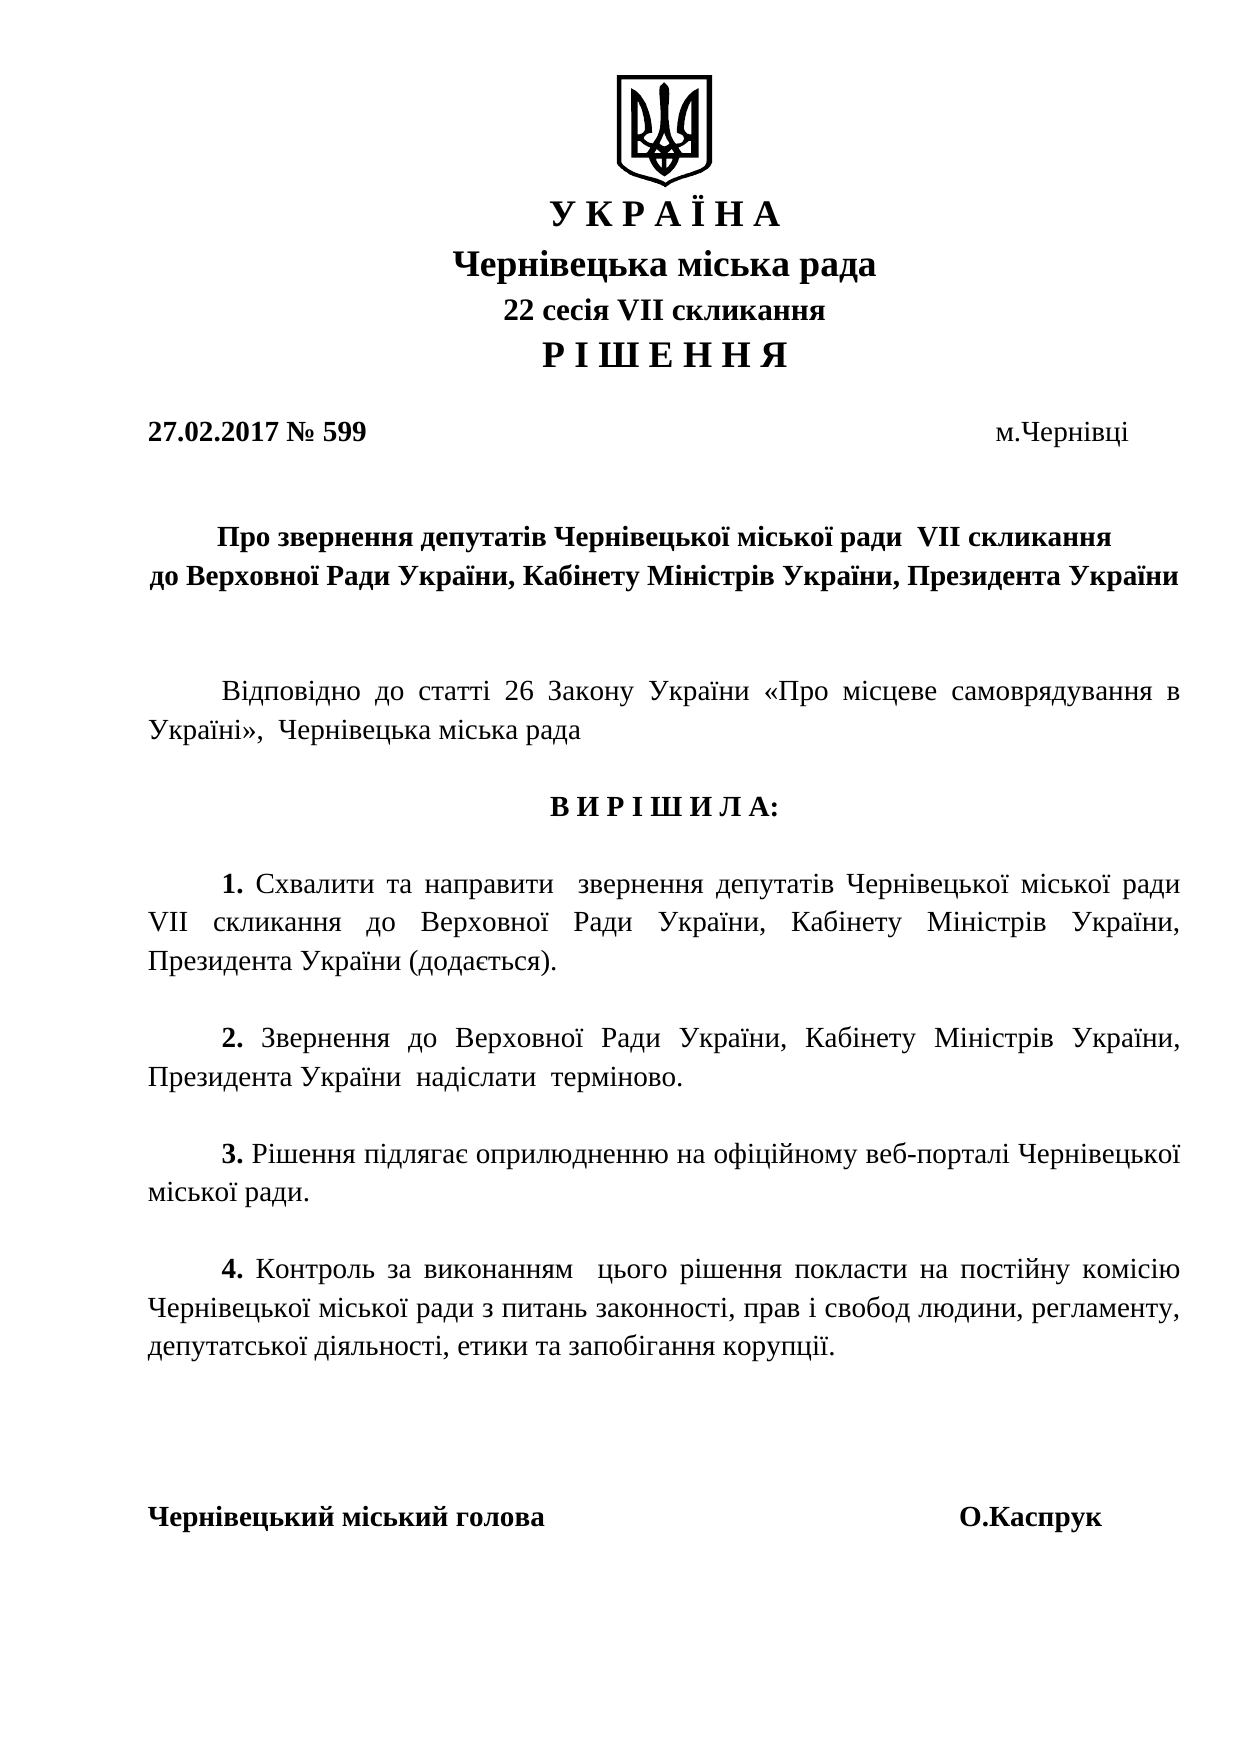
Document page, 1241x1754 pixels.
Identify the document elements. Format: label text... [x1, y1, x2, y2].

text У К Р А Ї Н А [148, 192, 1181, 235]
text 27.02.2017 № 599 м.Чернівці [148, 414, 1181, 448]
text Відповідно до статті 26 Закону України «Про місцеве самоврядування в Україні», Чернівецька міська рада [148, 673, 1181, 745]
text В И Р І Ш И Л А: [148, 789, 1181, 822]
text Чернівецька міська рада [148, 241, 1181, 284]
text Р І Ш Е Н Н Я [148, 332, 1181, 375]
text 1. Схвалити та направити звернення депутатів Чернівецької міської ради VІІ скликання до Верховної Ради України, Кабінету Міністрів України, Президента України (додається). [148, 866, 1181, 977]
text 3. Рішення підлягає оприлюдненню на офіційному веб-порталі Чернівецької міської ради. [148, 1136, 1181, 1208]
text Чернівецький міський голова О.Каспрук [148, 1499, 1181, 1533]
text Про звернення депутатів Чернівецької міської ради VІІ скликання [148, 519, 1181, 553]
text 4. Контроль за виконанням цього рішення покласти на постійну комісію Чернівецької міської ради з питань законності, прав і свобод людини, регламенту, депутатської діяльності, етики та запобігання корупції. [148, 1251, 1181, 1362]
text 22 сесія VІІ скликання [148, 291, 1181, 327]
text 2. Звернення до Верховної Ради України, Кабінету Міністрів України, Президента України надіслати терміново. [148, 1020, 1181, 1092]
text до Верховної Ради України, Кабінету Міністрів України, Президента України [148, 558, 1181, 591]
